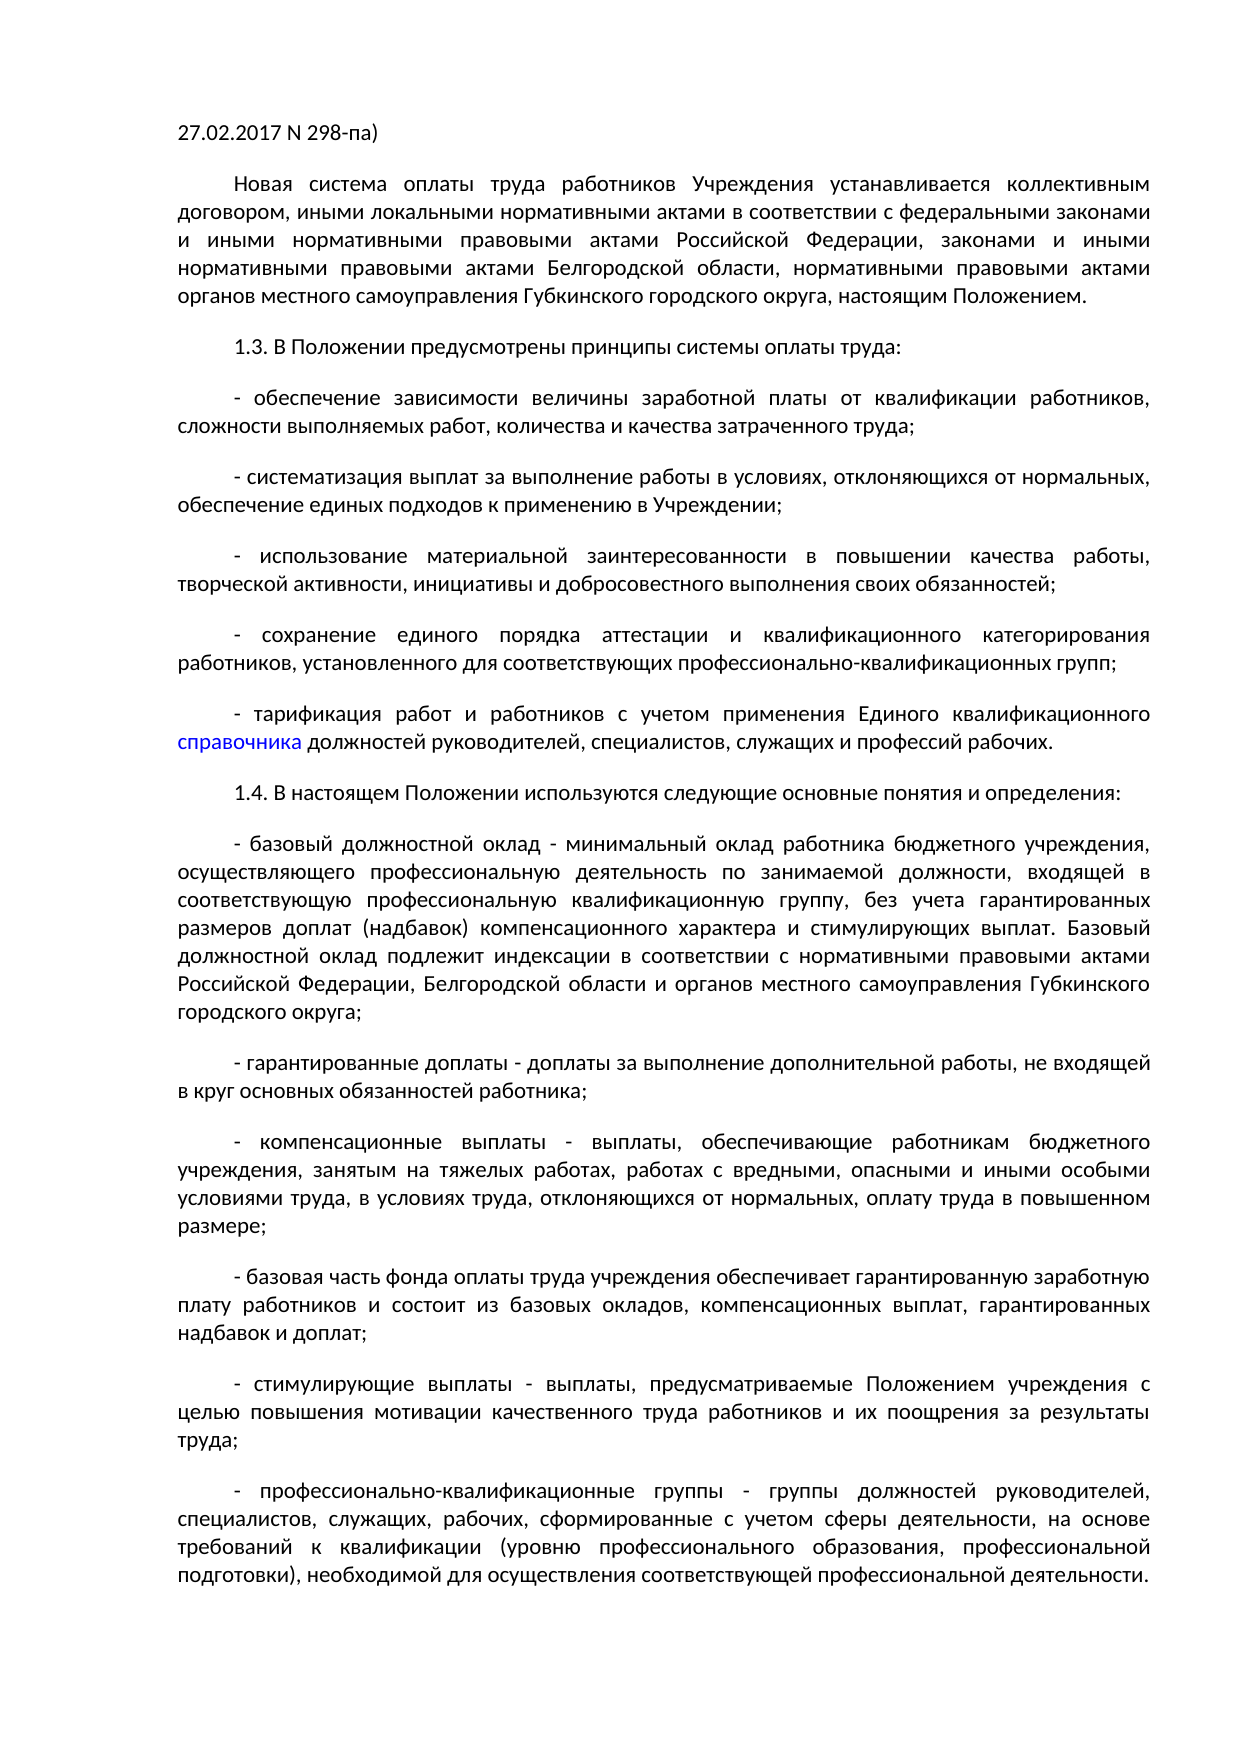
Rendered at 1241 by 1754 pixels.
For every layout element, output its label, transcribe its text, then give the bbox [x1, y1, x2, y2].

text - систематизация выплат за выполнение работы в условиях, отклоняющихся от нормальных, обеспечение единых подходов к применению в Учреждении; [177, 462, 1152, 518]
text - обеспечение зависимости величины заработной платы от квалификации работников, сложности выполняемых работ, количества и качества затраченного труда; [177, 383, 1152, 439]
text - тарификация работ и работников с учетом применения Единого квалификационного справочника должностей руководителей, специалистов, служащих и профессий рабочих. [177, 699, 1152, 755]
text - базовый должностной оклад - минимальный оклад работника бюджетного учреждения, осуществляющего профессиональную деятельность по занимаемой должности, входящей в соответствующую профессиональную квалификационную группу, без учета гарантированных размеров доплат (надбавок) компенсационного характера и стимулирующих выплат. Базовый должностной оклад подлежит индексации в соответствии с нормативными правовыми актами Российской Федерации, Белгородской области и органов местного самоуправления Губкинского городского округа; [177, 829, 1152, 1025]
text 1.4. В настоящем Положении используются следующие основные понятия и определения: [177, 778, 1152, 806]
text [177, 118, 1152, 146]
text - компенсационные выплаты - выплаты, обеспечивающие работникам бюджетного учреждения, занятым на тяжелых работах, работах с вредными, опасными и иными особыми условиями труда, в условиях труда, отклоняющихся от нормальных, оплату труда в повышенном размере; [177, 1127, 1152, 1239]
text - профессионально-квалификационные группы - группы должностей руководителей, специалистов, служащих, рабочих, сформированные с учетом сферы деятельности, на основе требований к квалификации (уровню профессионального образования, профессиональной подготовки), необходимой для осуществления соответствующей профессиональной деятельности. [177, 1476, 1152, 1588]
text 1.3. В Положении предусмотрены принципы системы оплаты труда: [177, 332, 1152, 360]
text Новая система оплаты труда работников Учреждения устанавливается коллективным договором, иными локальными нормативными актами в соответствии с федеральными законами и иными нормативными правовыми актами Российской Федерации, законами и иными нормативными правовыми актами Белгородской области, нормативными правовыми актами органов местного самоуправления Губкинского городского округа, настоящим Положением. [177, 169, 1152, 309]
text - базовая часть фонда оплаты труда учреждения обеспечивает гарантированную заработную плату работников и состоит из базовых окладов, компенсационных выплат, гарантированных надбавок и доплат; [177, 1262, 1152, 1346]
text - гарантированные доплаты - доплаты за выполнение дополнительной работы, не входящей в круг основных обязанностей работника; [177, 1048, 1152, 1104]
text - использование материальной заинтересованности в повышении качества работы, творческой активности, инициативы и добросовестного выполнения своих обязанностей; [177, 541, 1152, 597]
text - стимулирующие выплаты - выплаты, предусматриваемые Положением учреждения с целью повышения мотивации качественного труда работников и их поощрения за результаты труда; [177, 1369, 1152, 1453]
text - сохранение единого порядка аттестации и квалификационного категорирования работников, установленного для соответствующих профессионально-квалификационных групп; [177, 620, 1152, 676]
